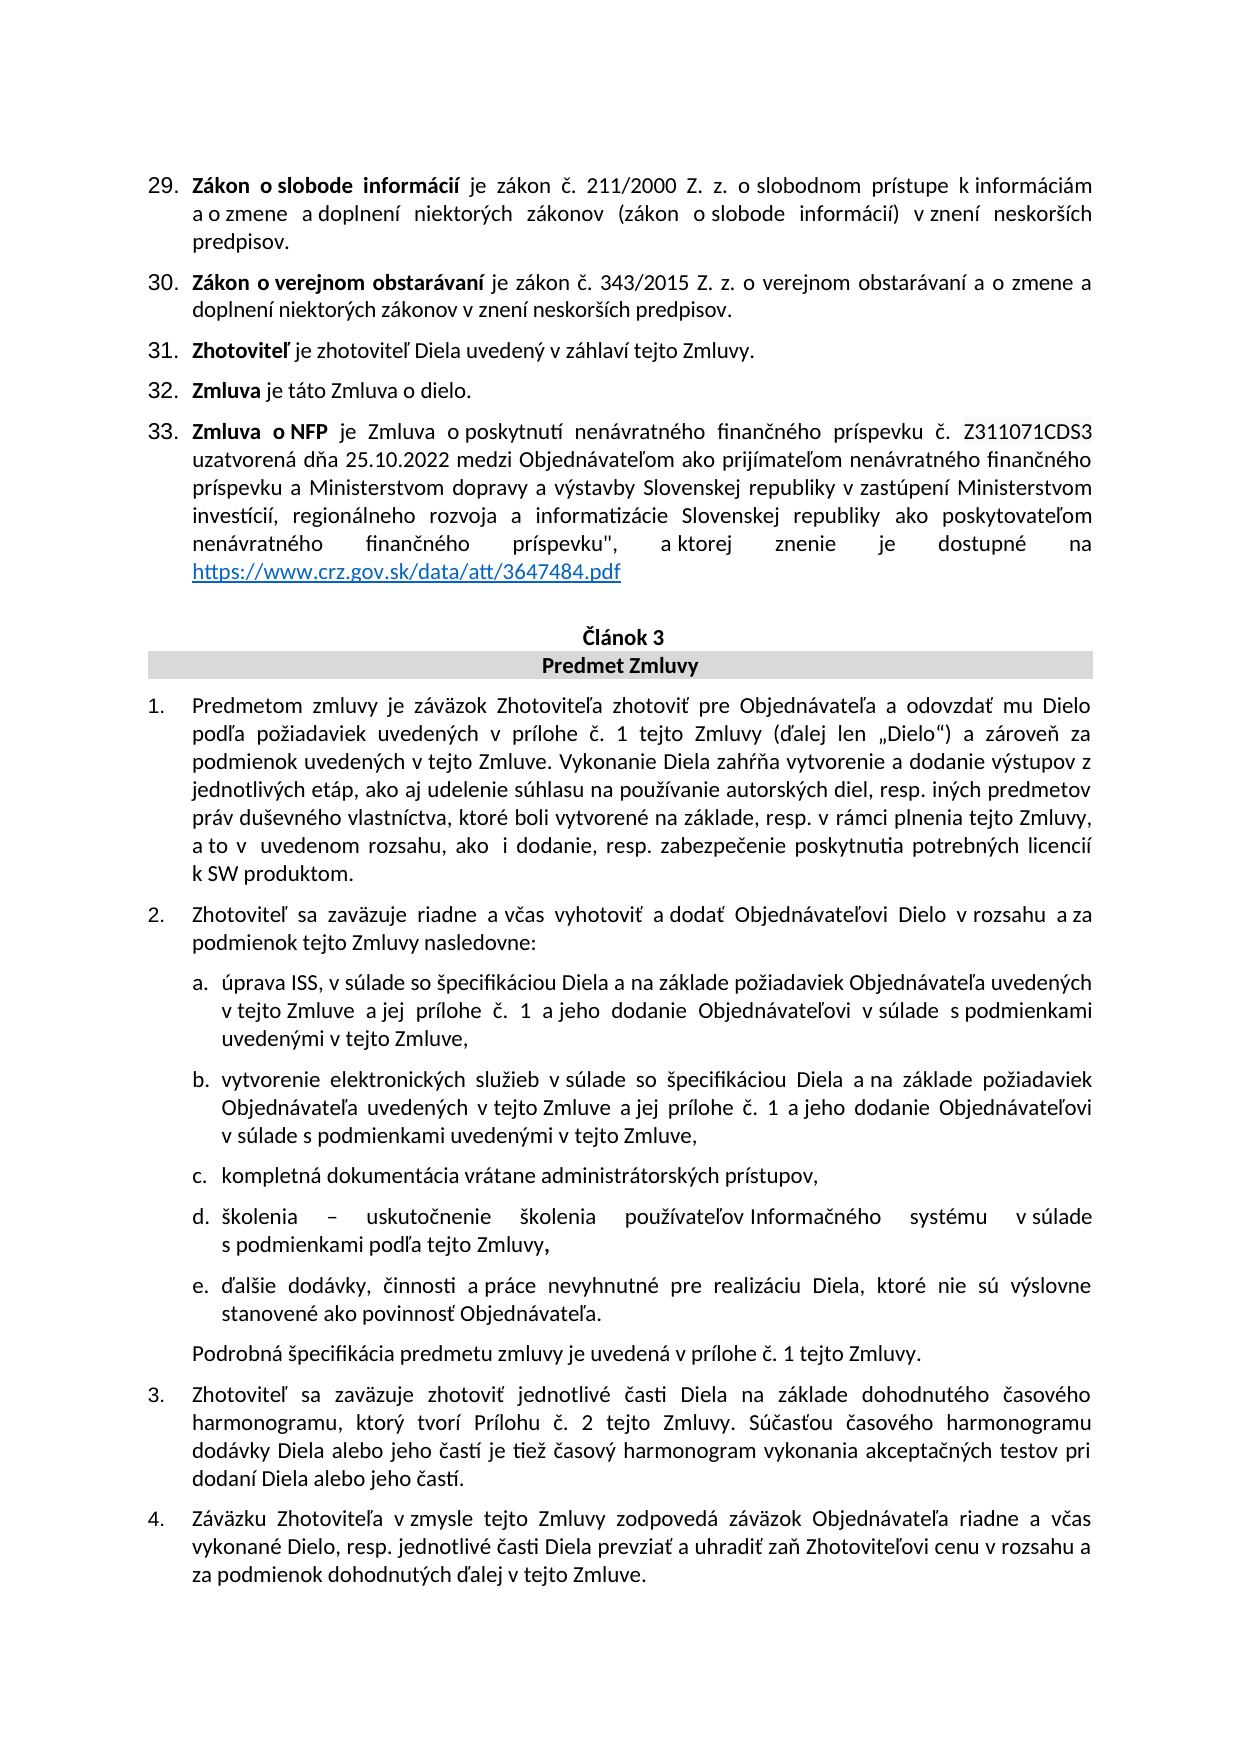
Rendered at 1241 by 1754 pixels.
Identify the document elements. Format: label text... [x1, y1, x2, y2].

list Zhotoviteľ sa zaväzuje zhotoviť jednotlivé časti Diela na základe dohodnutého časového harmonogramu, ktorý tvorí Prílohu č. 2 tejto Zmluvy. Súčasťou časového harmonogramu dodávky Diela alebo jeho častí je tiež časový harmonogram vykonania akceptačných testov pri dodaní Diela alebo jeho častí. [148, 1380, 1093, 1492]
list Zmluva o NFP je Zmluva o poskytnutí nenávratného finančného príspevku č. Z311071CDS3 uzatvorená dňa 25.10.2022 medzi Objednávateľom ako prijímateľom nenávratného finančného príspevku a Ministerstvom dopravy a výstavby Slovenskej republiky v zastúpení Ministerstvom investícií, regionálneho rozvoja a informatizácie Slovenskej republiky ako poskytovateľom nenávratného finančného príspevku", a ktorej znenie je dostupné na https://www.crz.gov.sk/data/att/3647484.pdf [148, 417, 1093, 585]
text Podrobná špecifikácia predmetu zmluvy je uvedená v prílohe č. 1 tejto Zmluvy. [192, 1339, 1093, 1367]
list úprava ISS, v súlade so špecifikáciou Diela a na základe požiadaviek Objednávateľa uvedených v tejto Zmluve a jej prílohe č. 1 a jeho dodanie Objednávateľovi v súlade s podmienkami uvedenými v tejto Zmluve, [192, 968, 1093, 1053]
list Zákon o verejnom obstarávaní je zákon č. 343/2015 Z. z. o verejnom obstarávaní a o zmene a doplnení niektorých zákonov v znení neskorších predpisov. [148, 268, 1093, 324]
text Predmet Zmluvy [148, 651, 1093, 679]
list Predmetom zmluvy je záväzok Zhotoviteľa zhotoviť pre Objednávateľa a odovzdať mu Dielo podľa požiadaviek uvedených v prílohe č. 1 tejto Zmluvy (ďalej len „Dielo“) a zároveň za podmienok uvedených v tejto Zmluve. Vykonanie Diela zahŕňa vytvorenie a dodanie výstupov z jednotlivých etáp, ako aj udelenie súhlasu na používanie autorských diel, resp. iných predmetov práv duševného vlastníctva, ktoré boli vytvorené na základe, resp. v rámci plnenia tejto Zmluvy, a to v uvedenom rozsahu, ako i dodanie, resp. zabezpečenie poskytnutia potrebných licencií k SW produktom. [148, 691, 1093, 887]
list ďalšie dodávky, činnosti a práce nevyhnutné pre realizáciu Diela, ktoré nie sú výslovne stanovené ako povinnosť Objednávateľa. [192, 1271, 1093, 1327]
list Zmluva je táto Zmluva o dielo. [148, 377, 1093, 405]
list školenia – uskutočnenie školenia používateľov Informačného systému v súlade s podmienkami podľa tejto Zmluvy, [192, 1202, 1093, 1258]
list Záväzku Zhotoviteľa v zmysle tejto Zmluvy zodpovedá záväzok Objednávateľa riadne a včas vykonané Dielo, resp. jednotlivé časti Diela prevziať a uhradiť zaň Zhotoviteľovi cenu v rozsahu a za podmienok dohodnutých ďalej v tejto Zmluve. [148, 1504, 1093, 1588]
list vytvorenie elektronických služieb v súlade so špecifikáciou Diela a na základe požiadaviek Objednávateľa uvedených v tejto Zmluve a jej prílohe č. 1 a jeho dodanie Objednávateľovi v súlade s podmienkami uvedenými v tejto Zmluve, [192, 1065, 1093, 1149]
list Zhotoviteľ je zhotoviteľ Diela uvedený v záhlaví tejto Zmluvy. [148, 336, 1093, 364]
list kompletná dokumentácia vrátane administrátorských prístupov, [192, 1162, 1093, 1190]
list Zákon o slobode informácií je zákon č. 211/2000 Z. z. o slobodnom prístupe k informáciám a o zmene a doplnení niektorých zákonov (zákon o slobode informácií) v znení neskorších predpisov. [148, 171, 1093, 255]
list Zhotoviteľ sa zaväzuje riadne a včas vyhotoviť a dodať Objednávateľovi Dielo v rozsahu a za podmienok tejto Zmluvy nasledovne: [148, 900, 1093, 956]
